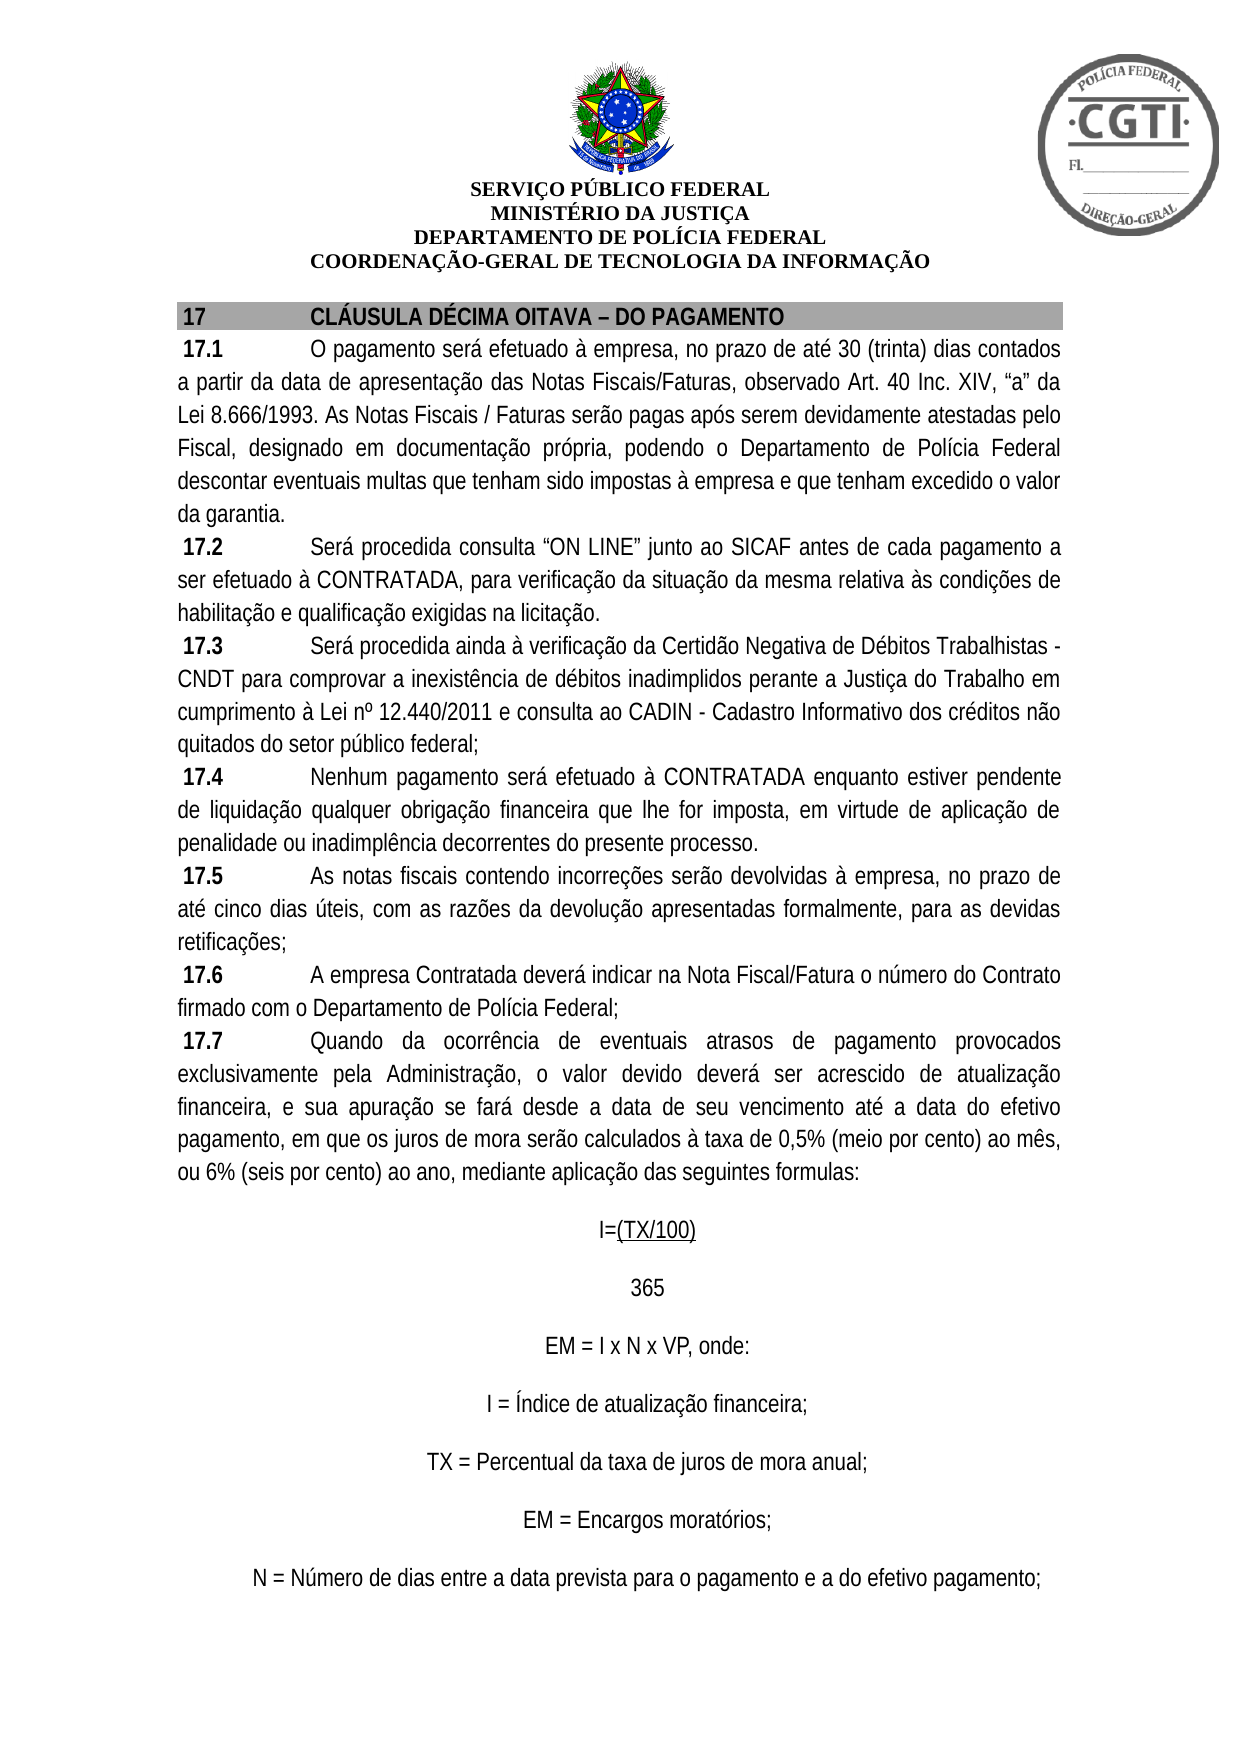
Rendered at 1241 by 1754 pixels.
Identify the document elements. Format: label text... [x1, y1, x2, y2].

subtitle As notas fiscais contendo incorreções serão devolvidas à empresa, no prazo de até cinco dias úteis, com as razões da devolução apresentadas formalmente, para as devidas retificações; [177, 861, 1063, 956]
text TX = Percentual da taxa de juros de mora anual; [232, 1447, 1063, 1476]
text EM = I x N x VP, onde: [232, 1331, 1063, 1360]
subtitle Será procedida consulta “ON LINE” junto ao SICAF antes de cada pagamento a ser efetuado à CONTRATADA, para verificação da situação da mesma relativa às condições de habilitação e qualificação exigidas na licitação. [177, 532, 1063, 626]
picture [1037, 54, 1219, 236]
subtitle O pagamento será efetuado à empresa, no prazo de até 30 (trinta) dias contados a partir da data de apresentação das Notas Fiscais/Faturas, observado Art. 40 Inc. XIV, “a” da Lei 8.666/1993. As Notas Fiscais / Faturas serão pagas após serem devidamente atestadas pelo Fiscal, designado em documentação própria, podendo o Departamento de Polícia Federal descontar eventuais multas que tenham sido impostas à empresa e que tenham excedido o valor da garantia. [177, 334, 1063, 528]
text N = Número de dias entre a data prevista para o pagamento e a do efetivo pagamento; [232, 1563, 1063, 1591]
text 365 [232, 1273, 1063, 1302]
picture [563, 59, 677, 177]
subtitle A empresa Contratada deverá indicar na Nota Fiscal/Fatura o número do Contrato firmado com o Departamento de Polícia Federal; [177, 960, 1063, 1021]
subtitle Quando da ocorrência de eventuais atrasos de pagamento provocados exclusivamente pela Administração, o valor devido deverá ser acrescido de atualização financeira, e sua apuração se fará desde a data de seu vencimento até a data do efetivo pagamento, em que os juros de mora serão calculados à taxa de 0,5% (meio por cento) ao mês, ou 6% (seis por cento) ao ano, mediante aplicação das seguintes formulas: [177, 1026, 1063, 1186]
subtitle Será procedida ainda à verificação da Certidão Negativa de Débitos Trabalhistas - CNDT para comprovar a inexistência de débitos inadimplidos perante a Justiça do Trabalho em cumprimento à Lei nº 12.440/2011 e consulta ao CADIN - Cadastro Informativo dos créditos não quitados do setor público federal; [177, 631, 1063, 758]
text I=(TX/100) [232, 1215, 1063, 1244]
subtitle Nenhum pagamento será efetuado à CONTRATADA enquanto estiver pendente de liquidação qualquer obrigação financeira que lhe for imposta, em virtude de aplicação de penalidade ou inadimplência decorrentes do presente processo. [177, 762, 1063, 857]
subtitle CLÁUSULA DÉCIMA OITAVA – DO PAGAMENTO [177, 302, 1063, 330]
text I = Índice de atualização financeira; [232, 1389, 1063, 1418]
text EM = Encargos moratórios; [232, 1505, 1063, 1533]
